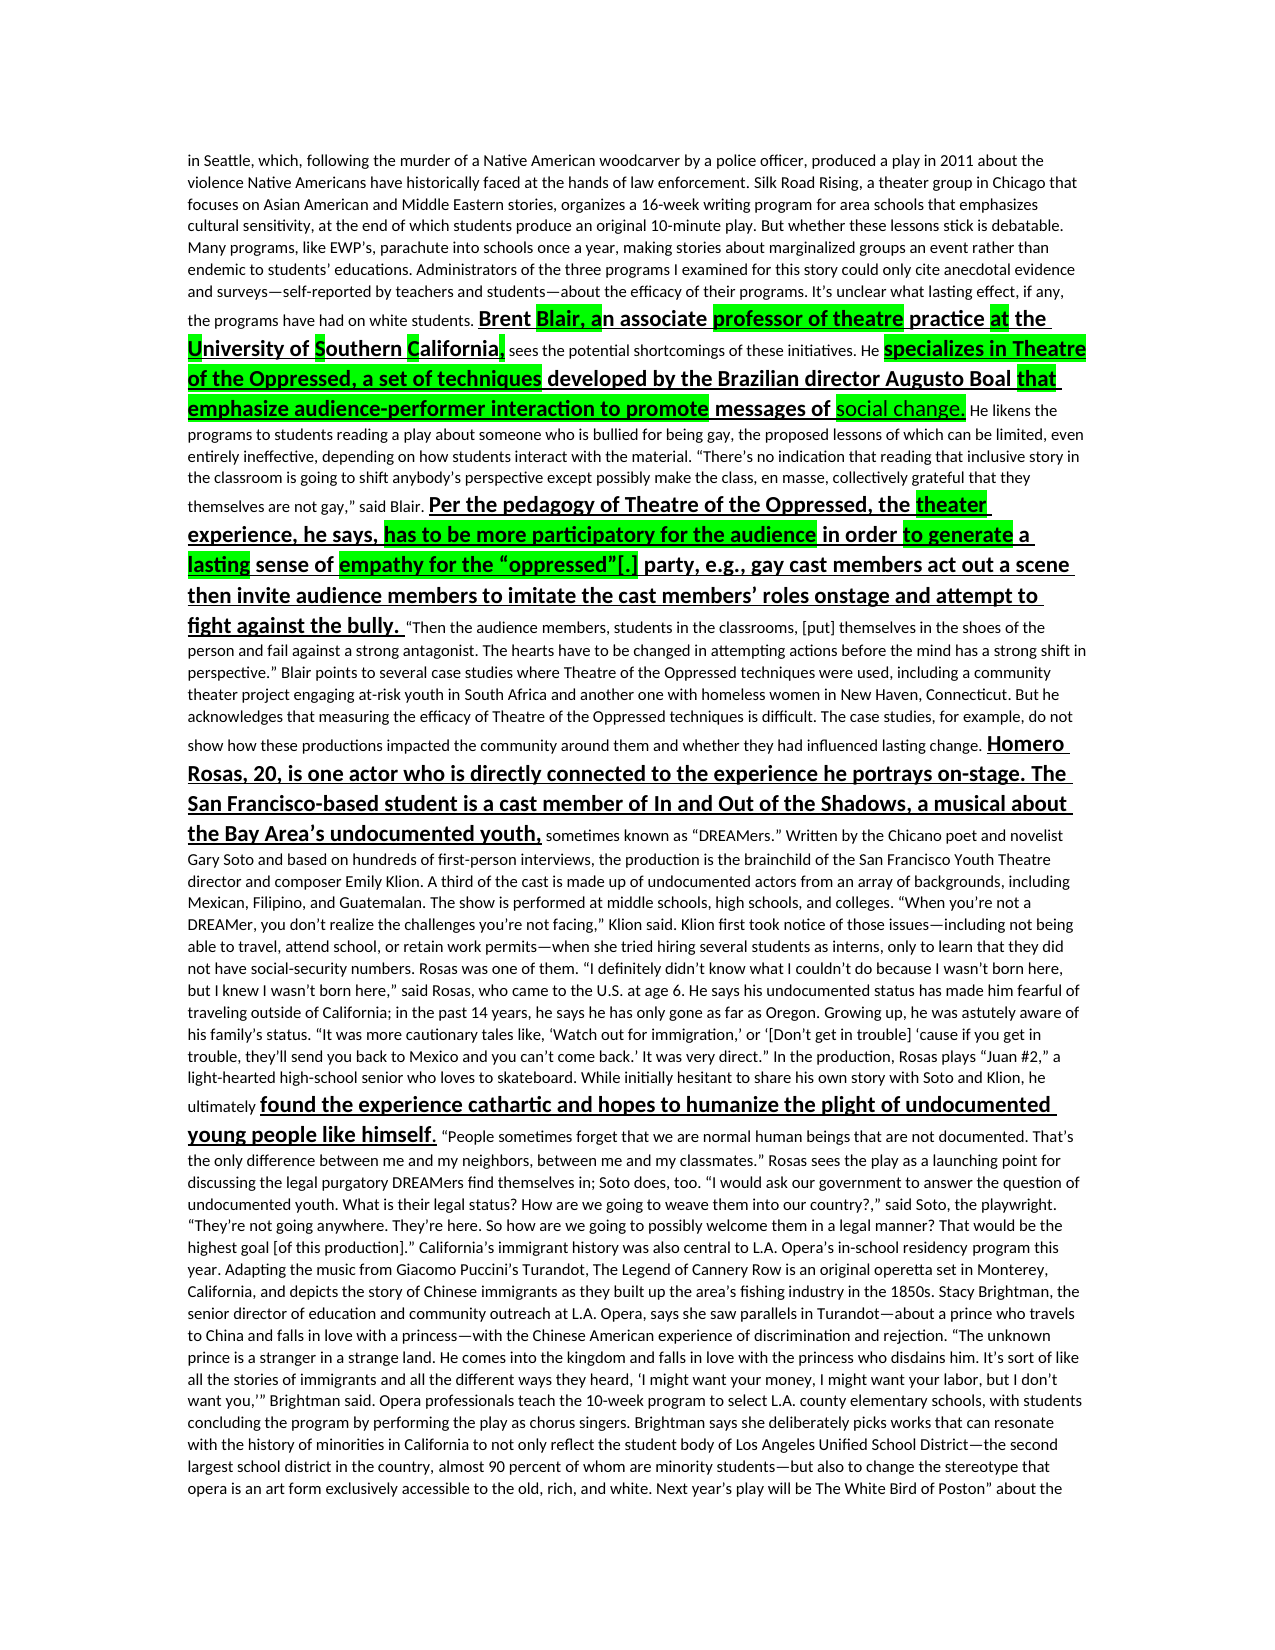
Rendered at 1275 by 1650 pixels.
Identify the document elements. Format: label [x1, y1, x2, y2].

text [187, 150, 1087, 1498]
